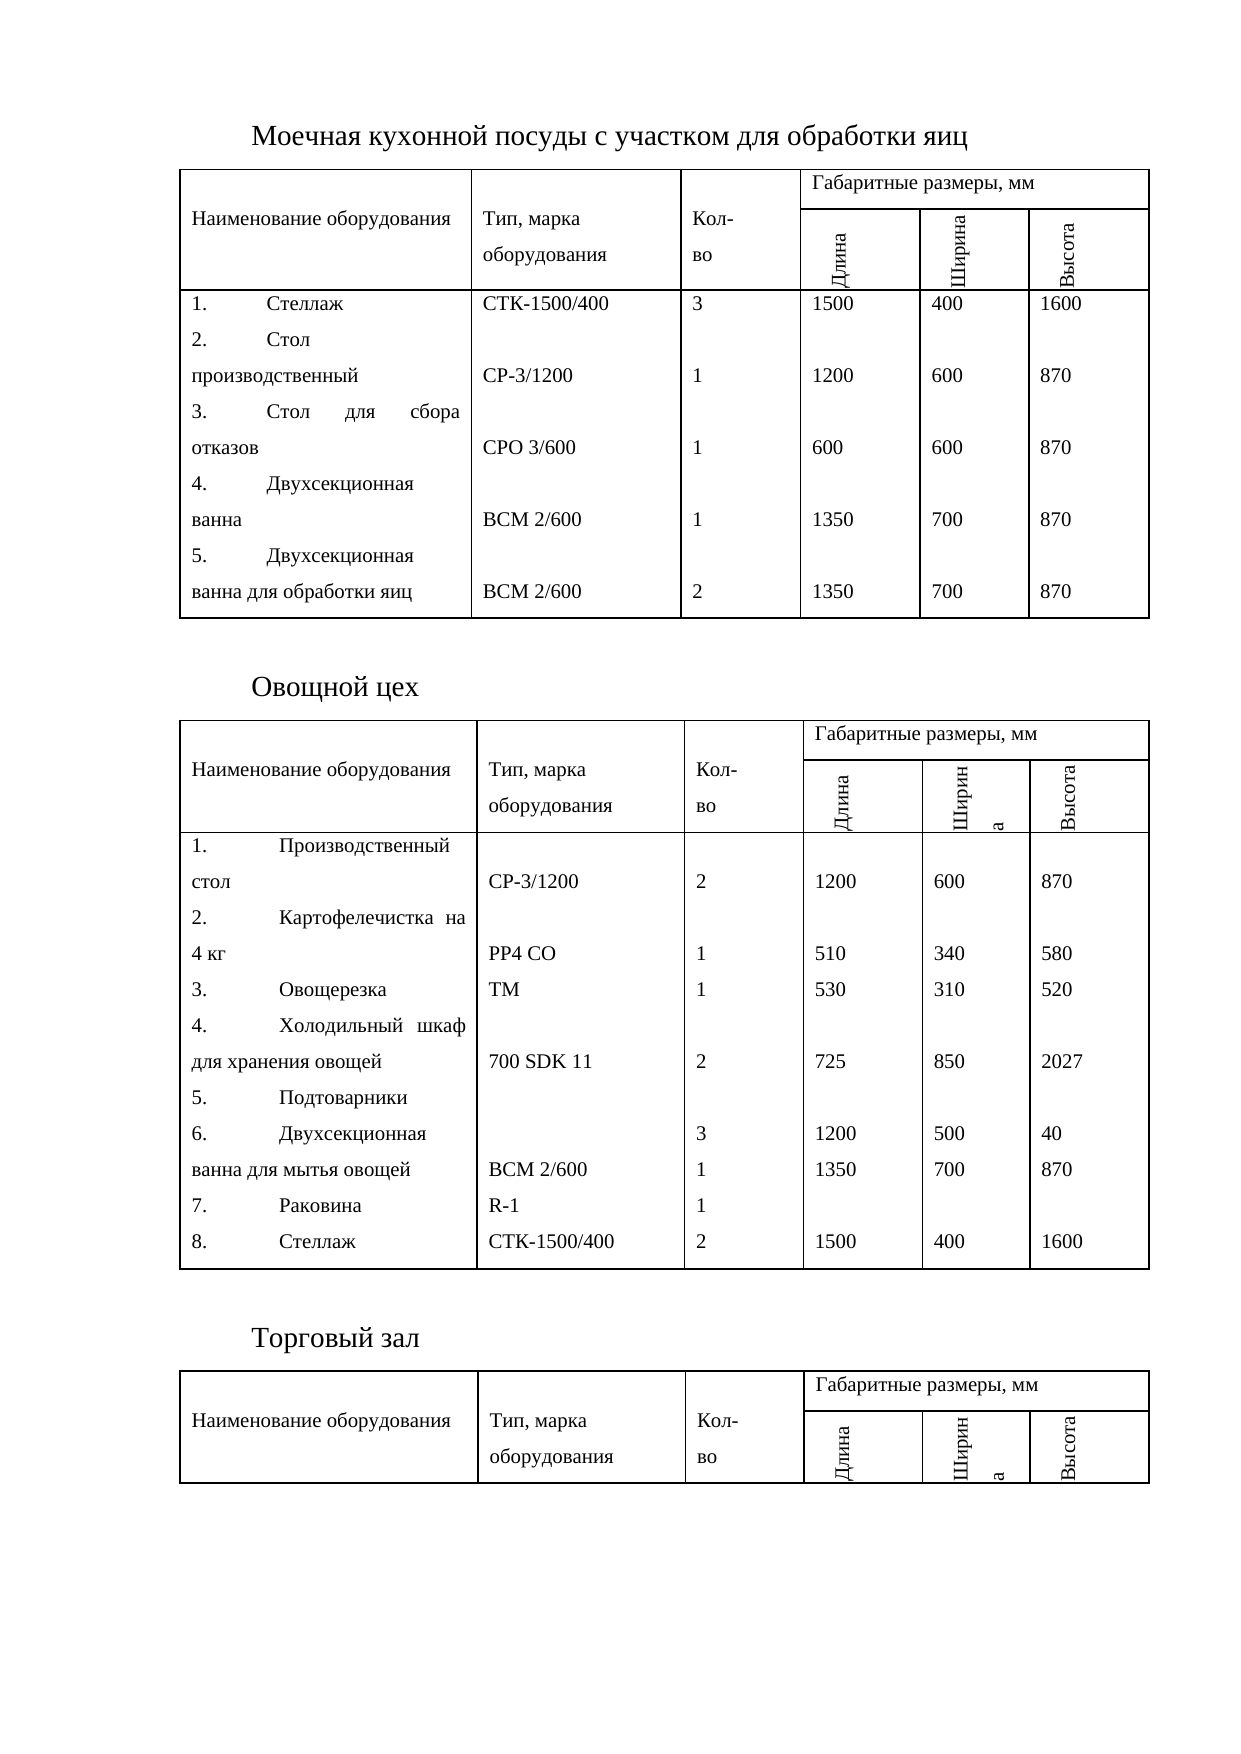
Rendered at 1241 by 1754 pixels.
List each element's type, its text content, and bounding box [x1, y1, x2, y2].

table_header Габаритные размеры, мм [804, 721, 1148, 759]
text Торговый зал [177, 1320, 1152, 1353]
table_cell Длина [804, 761, 922, 831]
table_header Тип, марка оборудования [472, 170, 680, 289]
table_cell Длина [801, 210, 919, 289]
table_cell Стеллаж Стол производственный Стол для сбора отказов Двухсекционная ванна Двухсекционная ванна для обработки яиц [181, 291, 471, 617]
table_cell Ширина [921, 210, 1028, 289]
text Моечная кухонной посуды с участком для обработки яиц [177, 118, 1152, 152]
table_header Кол- во [682, 170, 800, 289]
table_cell 1500 1200 600 1350 1350 [801, 291, 919, 617]
table_header Наименование оборудования [181, 1372, 477, 1482]
table_cell Ширина [923, 1412, 1029, 1482]
table_cell 400 600 600 700 700 [921, 291, 1028, 617]
table_header Наименование оборудования [181, 721, 476, 831]
table_cell 3 1 1 1 2 [682, 291, 800, 617]
table_header Кол- во [686, 1372, 803, 1482]
table_cell 1600 870 870 870 870 [1030, 291, 1148, 617]
table_header Кол- во [685, 721, 803, 831]
table_header Тип, марка оборудования [478, 721, 684, 831]
table_cell СТК-1500/400 СР-3/1200 СРО 3/600 ВСМ 2/600 ВСМ 2/600 [472, 291, 680, 617]
table_cell Высота [1031, 1412, 1148, 1482]
text Овощной цех [177, 669, 1152, 703]
table_cell СР-3/1200 РР4 СО ТМ 700 SDK 11 ВСМ 2/600 R-1 СТК-1500/400 [478, 833, 684, 1268]
table_header Габаритные размеры, мм [805, 1372, 1148, 1410]
table_cell 2 1 1 2 3 1 1 2 [685, 833, 803, 1268]
table_cell Высота [1031, 761, 1148, 831]
table_cell Длина [805, 1412, 922, 1482]
table_cell 600 340 310 850 500 700 400 [923, 833, 1029, 1268]
table_cell Высота [1030, 210, 1148, 289]
table_header Наименование оборудования [181, 170, 471, 289]
table_header Габаритные размеры, мм [801, 170, 1148, 208]
table_cell 870 580 520 2027 40 870 1600 [1031, 833, 1148, 1268]
table_cell Ширина [923, 761, 1029, 831]
table_cell Производственный стол Картофелечистка на Овощерезка Холодильный шкаф для хранения овощей Подтоварники Двухсекционная ванна для мытья овощей Раковина Стеллаж [181, 833, 476, 1268]
table_cell 1200 510 530 725 1200 1350 1500 [804, 833, 922, 1268]
table_header Тип, марка оборудования [479, 1372, 685, 1482]
